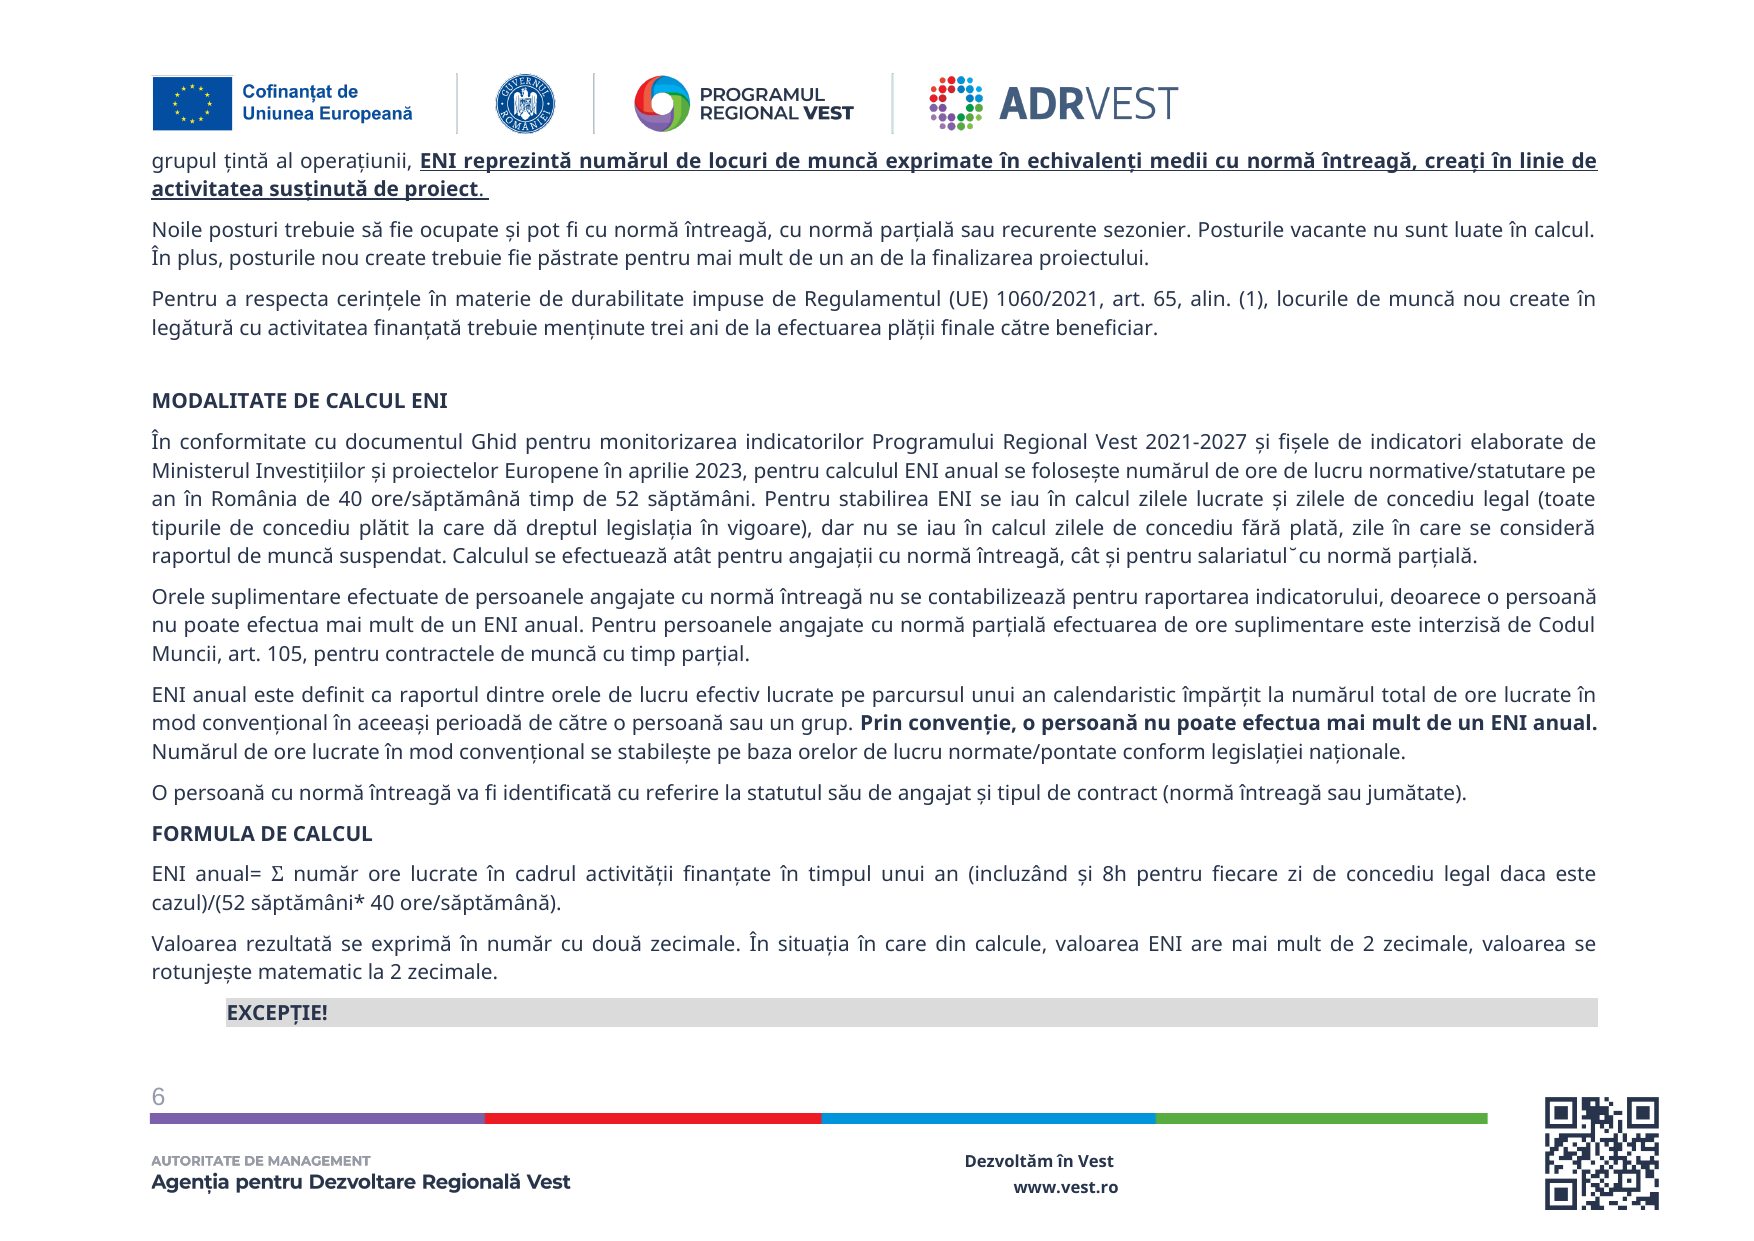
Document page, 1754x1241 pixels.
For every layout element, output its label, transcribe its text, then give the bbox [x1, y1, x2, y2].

text ENI anual este definit ca raportul dintre orele de lucru efectiv lucrate pe parcursul unui an calendaristic împărțit la numărul total de ore lucrate în mod convențional în aceeași perioadă de către o persoană sau un grup. Prin convenție, o persoană nu poate efectua mai mult de un ENI anual. Numărul de ore lucrate în mod convențional se stabilește pe baza orelor de lucru normate/pontate conform legislației naționale. [151, 680, 1598, 765]
picture [151, 73, 1179, 134]
picture [1536, 1088, 1668, 1219]
subtitle FORMULA DE CALCUL [151, 819, 1598, 847]
text Pentru a respecta cerințele în materie de durabilitate impuse de Regulamentul (UE) 1060/2021, art. 65, alin. (1), locurile de muncă nou create în legătură cu activitatea finanțată trebuie menținute trei ani de la efectuarea plății finale către beneficiar. [151, 284, 1598, 341]
text EXCEPȚIE! [226, 998, 1598, 1027]
text ENI anual= Σ număr ore lucrate în cadrul activității finanțate în timpul unui an (incluzând și 8h pentru fiecare zi de concediu legal daca este cazul)/(52 săptămâni* 40 ore/săptămână). [151, 859, 1598, 916]
subtitle MODALITATE DE CALCUL ENI [151, 386, 1598, 415]
text În conformitate cu documentul Ghid pentru monitorizarea indicatorilor Programului Regional Vest 2021-2027 și fișele de indicatori elaborate de Ministerul Investițiilor și proiectelor Europene în aprilie 2023, pentru calculul ENI anual se folosește numărul de ore de lucru normative/statutare pe an în România de 40 ore/săptămână timp de 52 săptămâni. Pentru stabilirea ENI se iau în calcul zilele lucrate și zilele de concediu legal (toate tipurile de concediu plătit la care dă dreptul legislația în vigoare), dar nu se iau în calcul zilele de concediu fără plată, zile în care se consideră raportul de muncă suspendat. Calculul se efectuează atât pentru angajații cu normă întreagă, cât și pentru salariatul ̆ cu normă parțială. [151, 427, 1598, 569]
text Orele suplimentare efectuate de persoanele angajate cu normă întreagă nu se contabilizează pentru raportarea indicatorului, deoarece o persoană nu poate efectua mai mult de un ENI anual. Pentru persoanele angajate cu normă parțială efectuarea de ore suplimentare este interzisă de Codul Muncii, art. 105, pentru contractele de muncă cu timp parțial. [151, 582, 1598, 667]
text O persoană cu normă întreagă va fi identificată cu referire la statutul său de angajat și tipul de contract (normă întreagă sau jumătate). [151, 778, 1598, 806]
text Noile posturi trebuie să fie ocupate și pot fi cu normă întreagă, cu normă parțială sau recurente sezonier. Posturile vacante nu sunt luate în calcul. În plus, posturile nou create trebuie fie păstrate pentru mai mult de un an de la finalizarea proiectului. [151, 215, 1598, 272]
